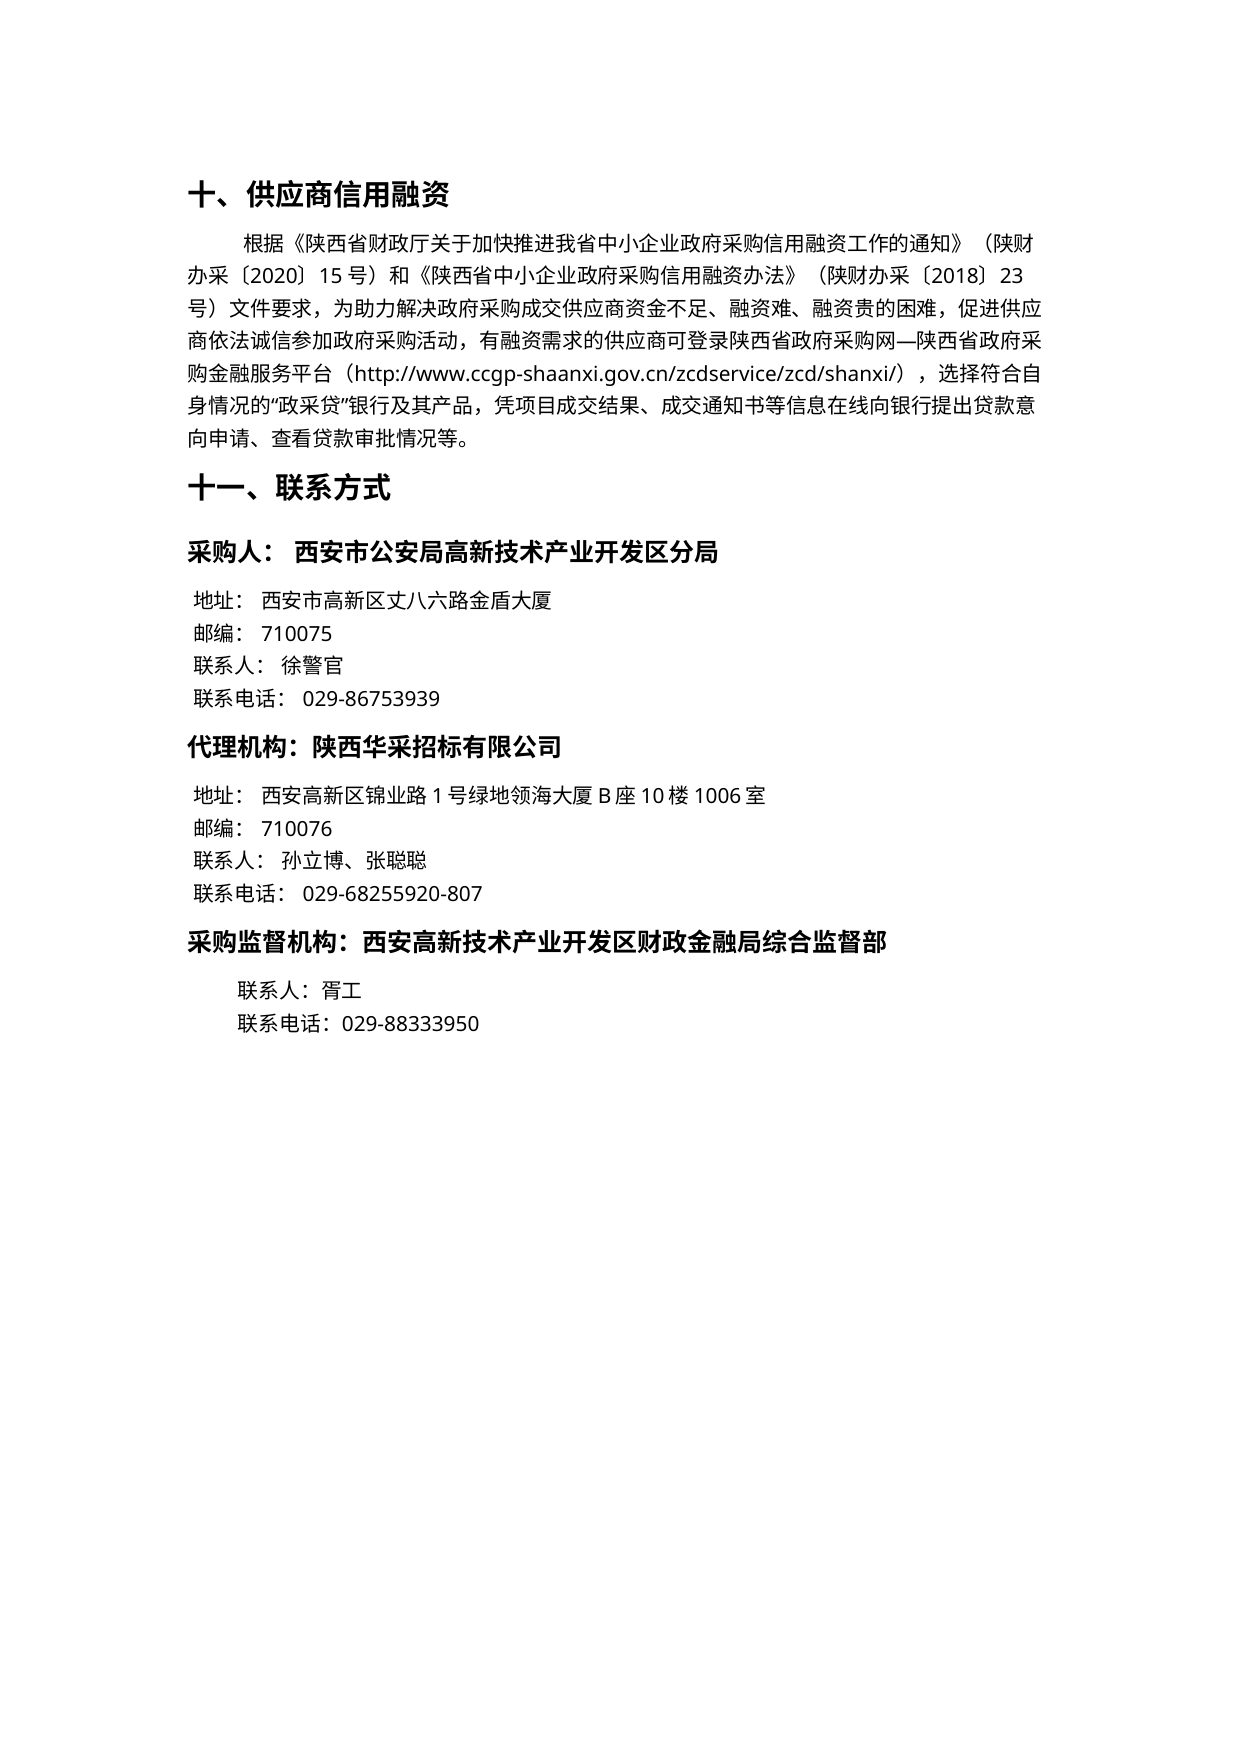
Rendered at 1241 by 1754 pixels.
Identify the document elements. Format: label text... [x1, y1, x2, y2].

text 联系电话： 029-86753939 [187, 682, 1053, 714]
text 十、供应商信用融资 [187, 162, 1053, 227]
text 采购人： 西安市公安局高新技术产业开发区分局 [187, 519, 1053, 584]
text 联系电话：029-88333950 [187, 1007, 1053, 1039]
text 邮编： 710075 [187, 617, 1053, 649]
text 地址： 西安市高新区丈八六路金盾大厦 [187, 584, 1053, 617]
text 代理机构：陕西华采招标有限公司 [187, 714, 1053, 779]
text 采购监督机构：西安高新技术产业开发区财政金融局综合监督部 [187, 909, 1053, 974]
text 联系电话： 029-68255920-807 [187, 877, 1053, 909]
text 联系人：胥工 [187, 974, 1053, 1007]
text 邮编： 710076 [187, 812, 1053, 844]
text 联系人： 孙立博、张聪聪 [187, 844, 1053, 877]
text 十一、联系方式 [187, 454, 1053, 519]
text 根据《陕西省财政厅关于加快推进我省中小企业政府采购信用融资工作的通知》（陕财办采〔2020〕15 号）和《陕西省中小企业政府采购信用融资办法》（陕财办采〔2018〕23 号）文件要求，为助力解决政府采购成交供应商资金不足、融资难、融资贵的困难，促进供应商依法诚信参加政府采购活动，有融资需求的供应商可登录陕西省政府采购网—陕西省政府采购金融服务平台（http://www.ccgp-shaanxi.gov.cn/zcdservice/zcd/shanxi/），选择符合自身情况的“政采贷”银行及其产品，凭项目成交结果、成交通知书等信息在线向银行提出贷款意向申请、查看贷款审批情况等。 [187, 227, 1053, 454]
text 地址： 西安高新区锦业路1号绿地领海大厦B座10楼1006室 [187, 779, 1053, 812]
text 联系人： 徐警官 [187, 649, 1053, 682]
